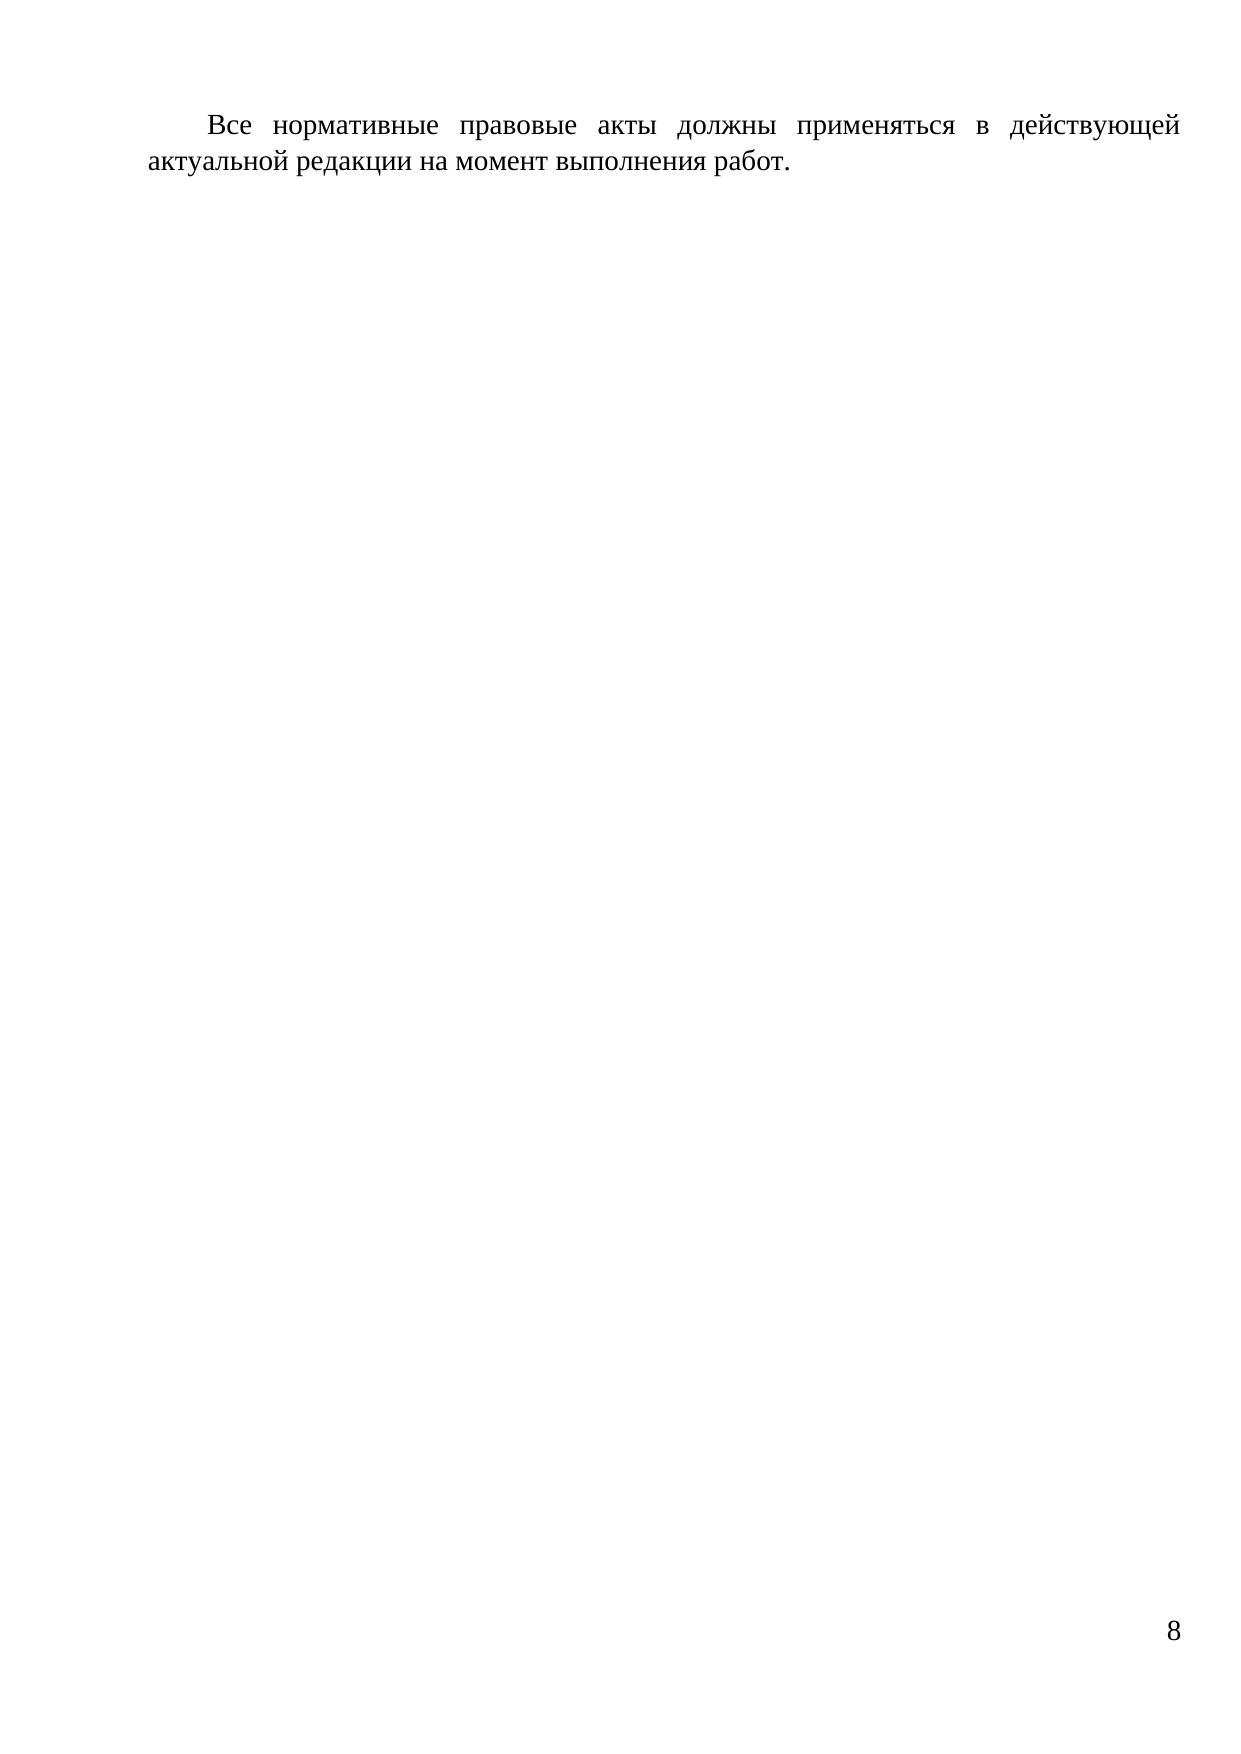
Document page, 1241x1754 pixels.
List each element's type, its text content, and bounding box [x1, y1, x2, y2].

text Все нормативные правовые акты должны применяться в действующей актуальной редакции на момент выполнения работ. [148, 107, 1181, 177]
